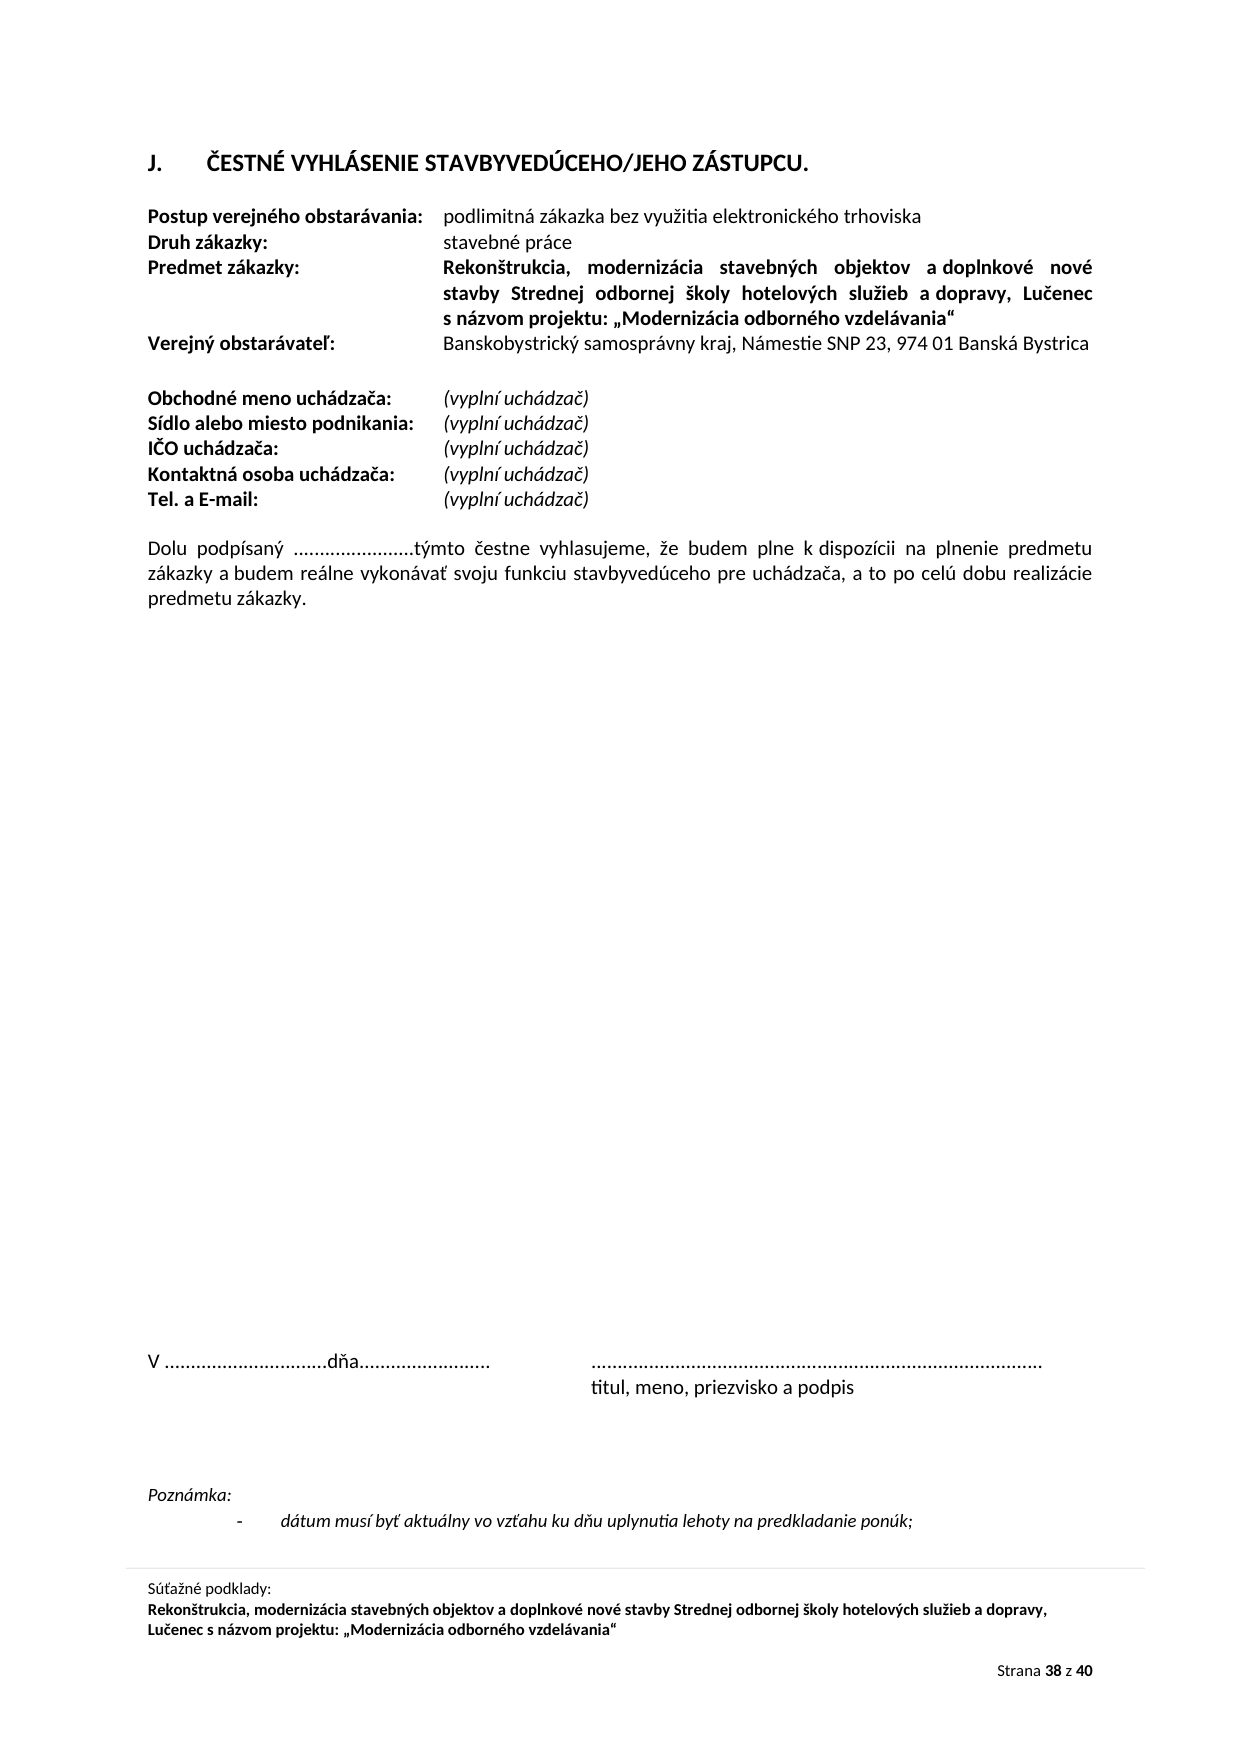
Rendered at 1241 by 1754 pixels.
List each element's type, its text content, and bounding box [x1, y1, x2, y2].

text Verejný obstarávateľ: Banskobystrický samosprávny kraj, Námestie SNP 23, 974 01 Banská Bystrica [148, 331, 1093, 356]
text Sídlo alebo miesto podnikania: (vyplní uchádzač) [148, 410, 1093, 436]
text IČO uchádzača: (vyplní uchádzač) [148, 436, 1093, 461]
text Predmet zákazky: Rekonštrukcia, modernizácia stavebných objektov a doplnkové nové stavby Strednej odbornej školy hotelových služieb a dopravy, Lučenec s názvom projektu: „Modernizácia odborného vzdelávania“ [148, 254, 1093, 331]
text Tel. a E-mail: (vyplní uchádzač) [148, 486, 1093, 512]
text Poznámka: [148, 1481, 1093, 1507]
text Kontaktná osoba uchádzača: (vyplní uchádzač) [148, 461, 1093, 486]
text Obchodné meno uchádzača: (vyplní uchádzač) [148, 385, 1093, 410]
text J. ČESTNÉ VYHLÁSENIE STAVBYVEDÚCEHO/JEHO ZÁSTUPCU. [148, 148, 1093, 178]
text Druh zákazky: stavebné práce [148, 229, 1093, 254]
list dátum musí byť aktuálny vo vzťahu ku dňu uplynutia lehoty na predkladanie ponúk; [236, 1507, 1093, 1533]
text Dolu podpísaný .......................týmto čestne vyhlasujeme, že budem plne k dispozícii na plnenie predmetu zákazky a budem reálne vykonávať svoju funkciu stavbyvedúceho pre uchádzača, a to po celú dobu realizácie predmetu zákazky. [148, 535, 1093, 611]
text titul, meno, priezvisko a podpis [148, 1373, 1093, 1400]
text V ...............................dňa......................... ...................................................................................... [148, 1348, 1093, 1373]
text Postup verejného obstarávania: podlimitná zákazka bez využitia elektronického trhoviska [148, 203, 1093, 229]
